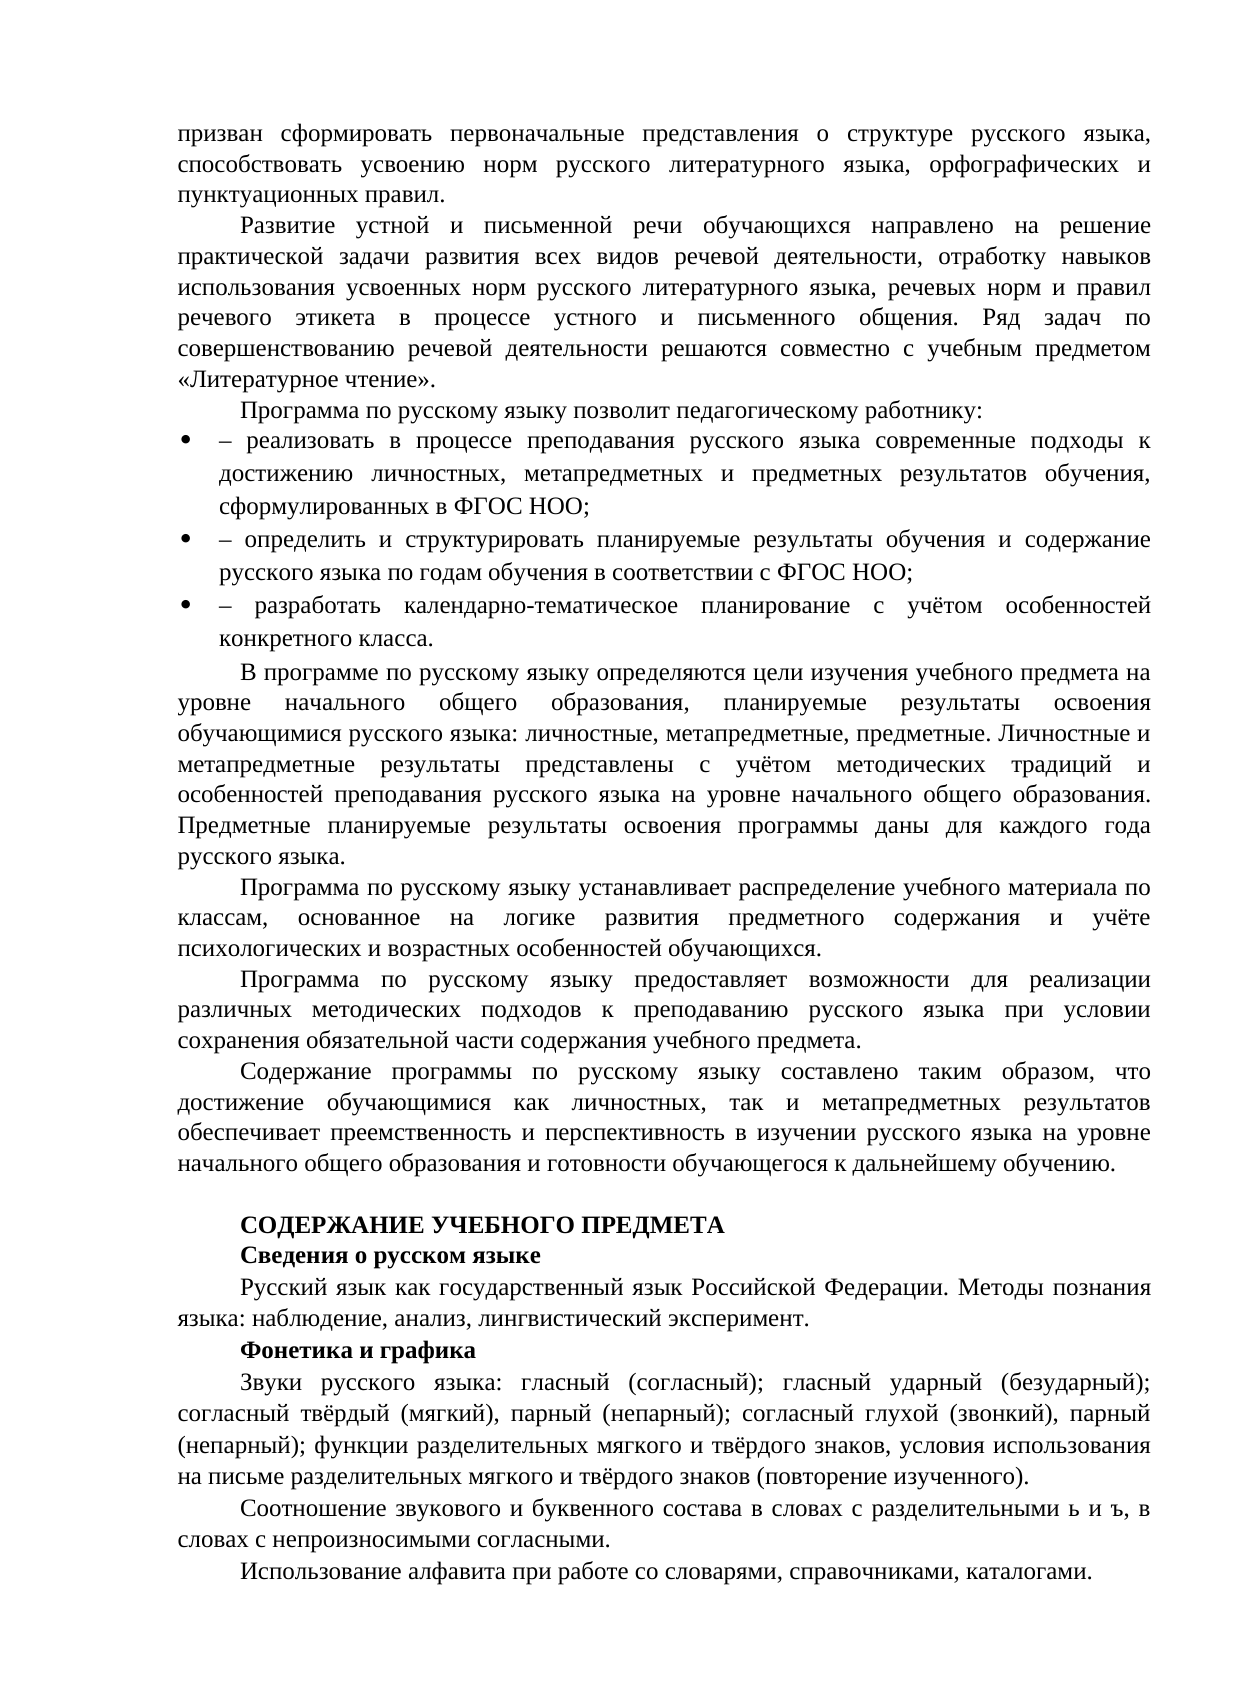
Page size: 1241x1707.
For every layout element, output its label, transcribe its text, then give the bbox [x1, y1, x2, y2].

list – разработать календарно-тематическое планирование с учётом особенностей конкретного класса. [181, 591, 1152, 652]
list – реализовать в процессе преподавания русского языка современные подходы к достижению личностных, метапредметных и предметных результатов обучения, сформулированных в ФГОС НОО; [181, 425, 1152, 520]
text В программе по русскому языку определяются цели изучения учебного предмета на уровне начального общего образования, планируемые результаты освоения обучающимися русского языка: личностные, метапредметные, предметные. Личностные и метапредметные результаты представлены с учётом методических традиций и особенностей преподавания русского языка на уровне начального общего образования. Предметные планируемые результаты освоения программы даны для каждого года русского языка. [177, 657, 1152, 870]
text Фонетика и графика [177, 1335, 1152, 1364]
text Развитие устной и письменной речи обучающихся направлено на решение практической задачи развития всех видов речевой деятельности, отработку навыков использования усвоенных норм русского литературного языка, речевых норм и правил речевого этикета в процессе устного и письменного общения. Ряд задач по совершенствованию речевой деятельности решаются совместно с учебным предметом «Литературное чтение». [177, 210, 1152, 393]
text Соотношение звукового и буквенного состава в словах с разделительными ь и ъ, в словах с непроизносимыми согласными. [177, 1493, 1152, 1553]
text Сведения о русском языке [177, 1240, 1152, 1269]
text Использование алфавита при работе со словарями, справочниками, каталогами. [177, 1556, 1152, 1585]
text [177, 118, 1152, 208]
text Программа по русскому языку позволит педагогическому работнику: [177, 395, 1152, 423]
text СОДЕРЖАНИЕ УЧЕБНОГО ПРЕДМЕТА [177, 1210, 1152, 1238]
list – определить и структурировать планируемые результаты обучения и содержание русского языка по годам обучения в соответствии с ФГОС НОО; [181, 524, 1152, 586]
text Программа по русскому языку устанавливает распределение учебного материала по классам, основанное на логике развития предметного содержания и учёте психологических и возрастных особенностей обучающихся. [177, 872, 1152, 962]
text Программа по русскому языку предоставляет возможности для реализации различных методических подходов к преподаванию русского языка при условии сохранения обязательной части содержания учебного предмета. [177, 964, 1152, 1054]
text Русский язык как государственный язык Российской Федерации. Методы познания языка: наблюдение, анализ, лингвистический эксперимент. [177, 1272, 1152, 1332]
text Содержание программы по русскому языку составлено таким образом, что достижение обучающимися как личностных, так и метапредметных результатов обеспечивает преемственность и перспективность в изучении русского языка на уровне начального общего образования и готовности обучающегося к дальнейшему обучению. [177, 1056, 1152, 1177]
text Звуки русского языка: гласный (согласный); гласный ударный (безударный); согласный твёрдый (мягкий), парный (непарный); согласный глухой (звонкий), парный (непарный); функции разделительных мягкого и твёрдого знаков, условия использования на письме разделительных мягкого и твёрдого знаков (повторение изученного). [177, 1367, 1152, 1490]
